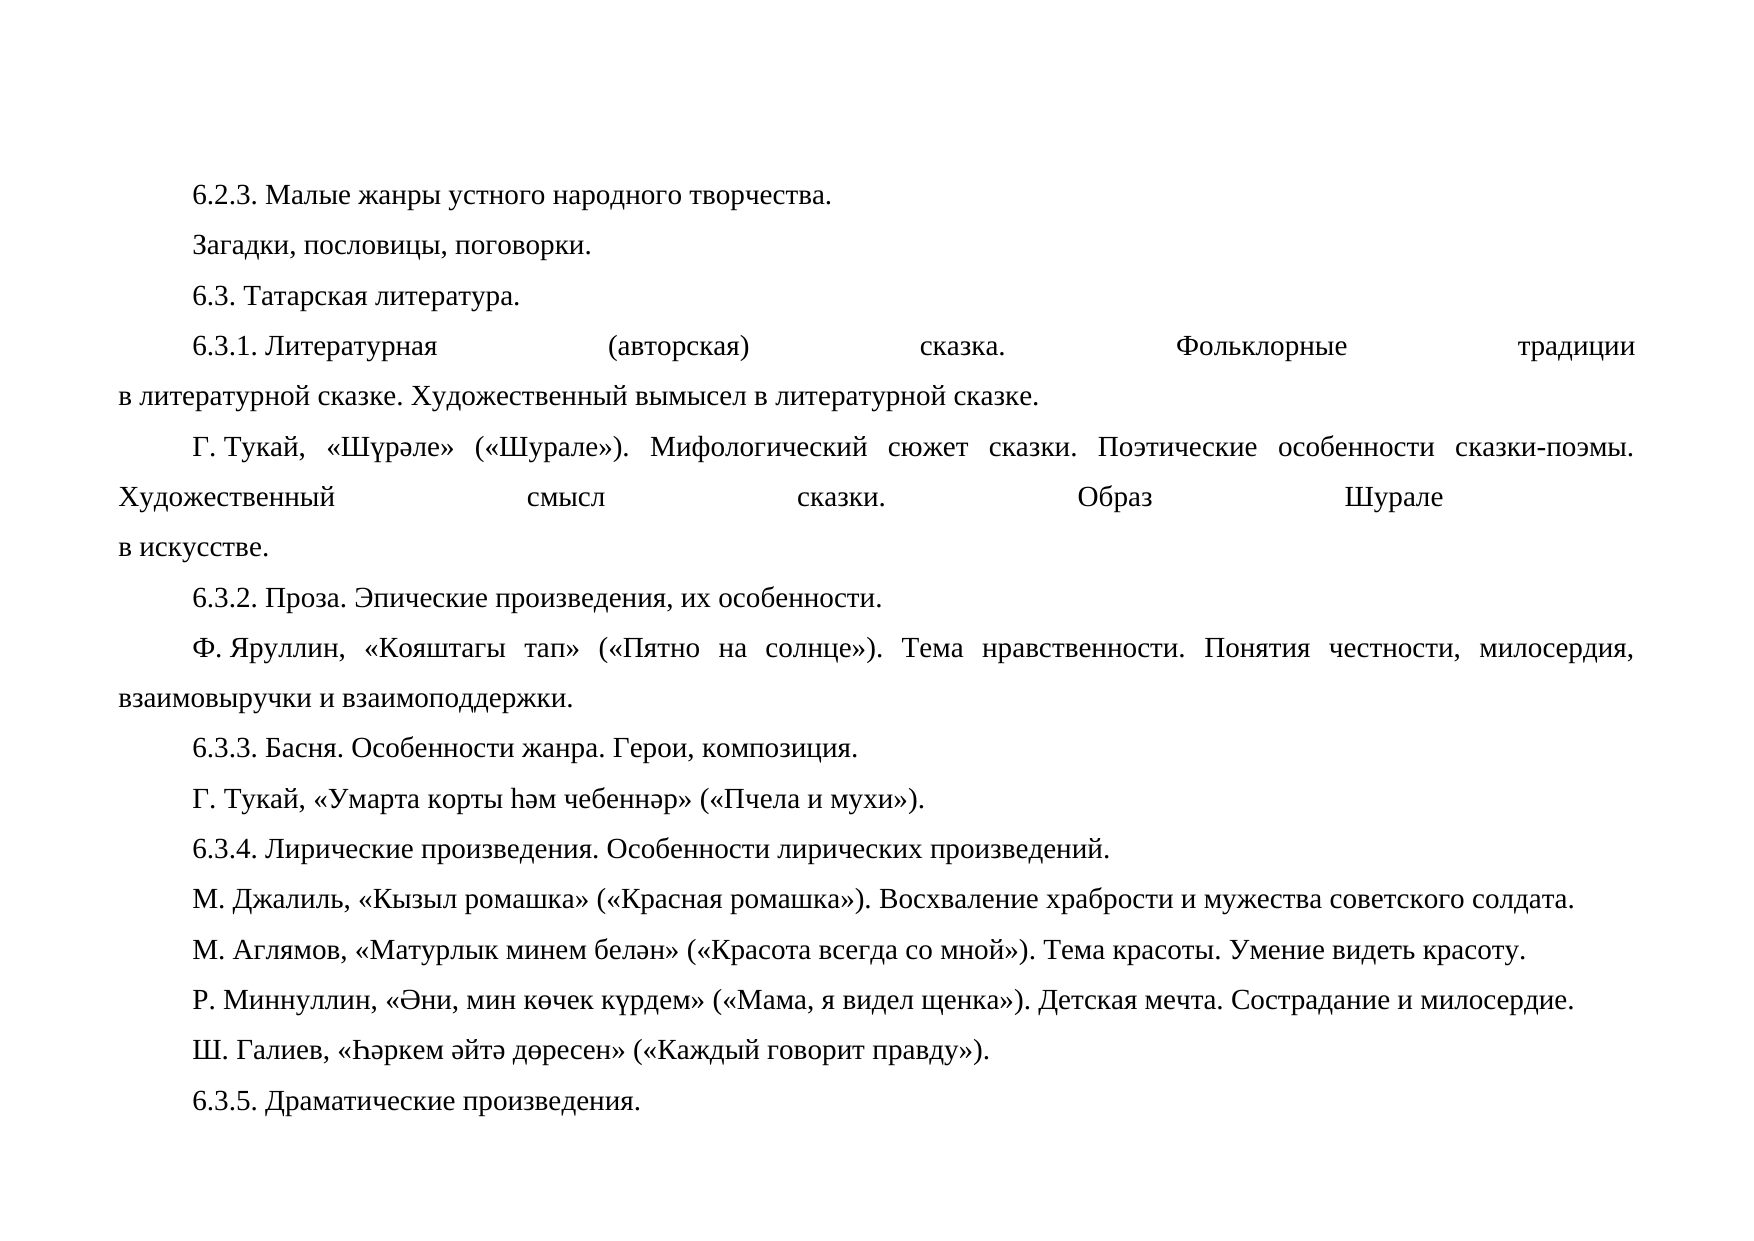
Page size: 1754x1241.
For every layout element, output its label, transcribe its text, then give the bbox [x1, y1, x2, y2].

text Ш. Галиев, «Һәркем әйтә дөресен» («Каждый говорит правду»). [118, 1032, 1636, 1066]
text Ф. Яруллин, «Кояштагы тап» («Пятно на солнце»). Тема нравственности. Понятия честности, милосердия, взаимовыручки и взаимоподдержки. [118, 630, 1636, 714]
text 6.3.3. Басня. Особенности жанра. Герои, композиция. [118, 731, 1636, 764]
text 6.3. Татарская литература. [118, 278, 1636, 311]
text Г. Тукай, «Шүрәле» («Шурале»). Мифологический сюжет сказки. Поэтические особенности сказки-поэмы. Художественный смысл сказки. Образ Шурале в искусстве. [118, 429, 1636, 563]
text 6.3.4. Лирические произведения. Особенности лирических произведений. [118, 831, 1636, 865]
text 6.3.2. Проза. Эпические произведения, их особенности. [118, 580, 1636, 613]
text 6.2.3. Малые жанры устного народного творчества. [118, 177, 1636, 211]
text Г. Тукай, «Умарта корты һәм чебеннәр» («Пчела и мухи»). [118, 781, 1636, 814]
text 6.3.5. Драматические произведения. [118, 1083, 1636, 1116]
text М. Джалиль, «Кызыл ромашка» («Красная ромашка»). Восхваление храбрости и мужества советского солдата. [118, 882, 1636, 915]
text 6.3.1. Литературная (авторская) сказка. Фольклорные традиции в литературной сказке. Художественный вымысел в литературной сказке. [118, 328, 1636, 412]
text М. Аглямов, «Матурлык минем белән» («Красота всегда со мной»). Тема красоты. Умение видеть красоту. [118, 932, 1636, 965]
text Р. Миннуллин, «Әни, мин көчек күрдем» («Мама, я видел щенка»). Детская мечта. Сострадание и милосердие. [118, 982, 1636, 1016]
text Загадки, пословицы, поговорки. [118, 227, 1636, 261]
